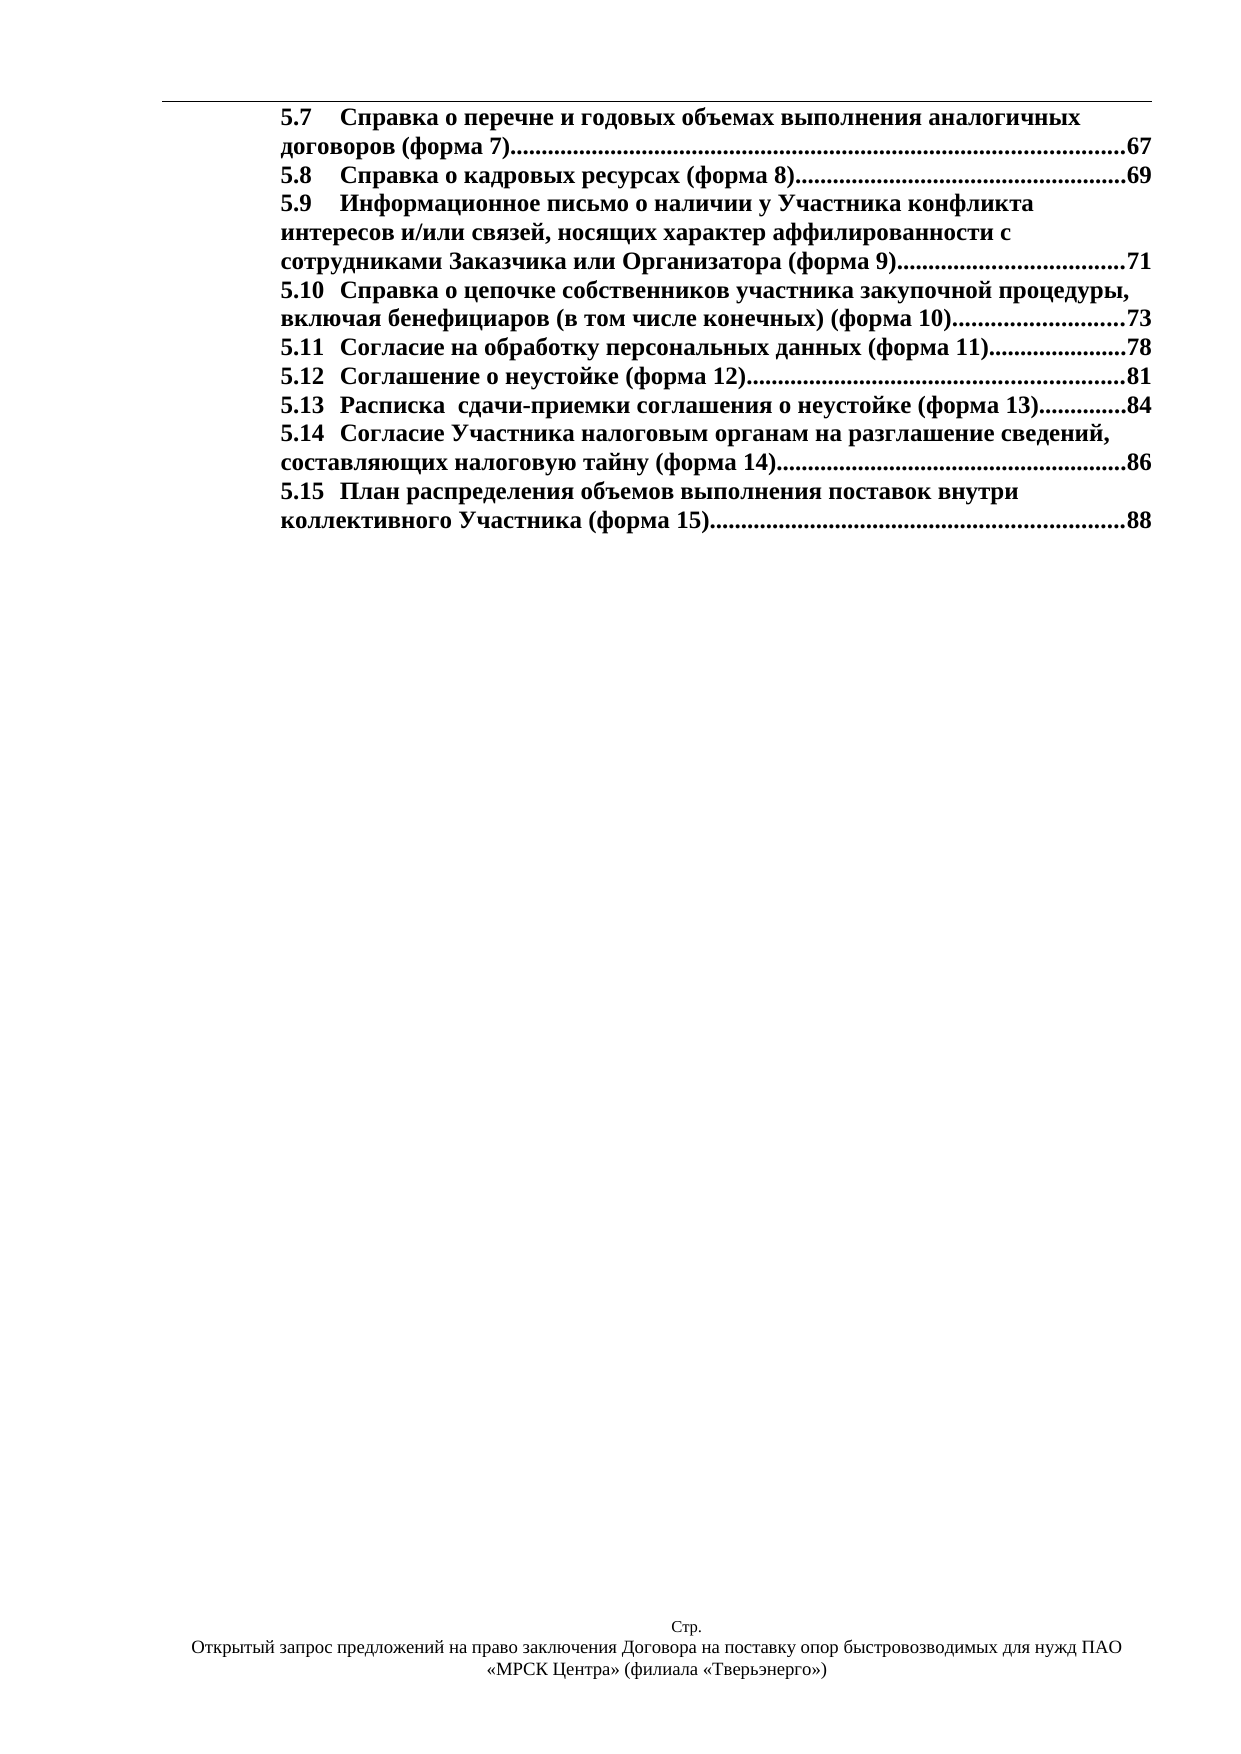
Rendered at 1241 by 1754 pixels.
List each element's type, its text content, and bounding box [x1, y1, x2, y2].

text 5.13 Расписка сдачи-приемки соглашения о неустойке (форма 13) 84 [280, 390, 1133, 418]
text 5.7 Справка о перечне и годовых объемах выполнения аналогичных договоров (форма 7) 67 [280, 102, 1133, 160]
text 5.9 Информационное письмо о наличии у Участника конфликта интересов и/или связей, носящих характер аффилированности с сотрудниками Заказчика или Организатора (форма 9) 71 [280, 188, 1133, 275]
text 5.11 Согласие на обработку персональных данных (форма 11) 78 [280, 332, 1133, 361]
text 5.14 Согласие Участника налоговым органам на разглашение сведений, составляющих налоговую тайну (форма 14) 86 [280, 418, 1133, 476]
text 5.15 План распределения объемов выполнения поставок внутри коллективного Участника (форма 15) 88 [280, 476, 1133, 533]
text 5.10 Справка о цепочке собственников участника закупочной процедуры, включая бенефициаров (в том числе конечных) (форма 10) 73 [280, 275, 1133, 332]
text 5.8 Справка о кадровых ресурсах (форма 8) 69 [280, 160, 1133, 188]
text 5.12 Соглашение о неустойке (форма 12) 81 [280, 361, 1133, 390]
